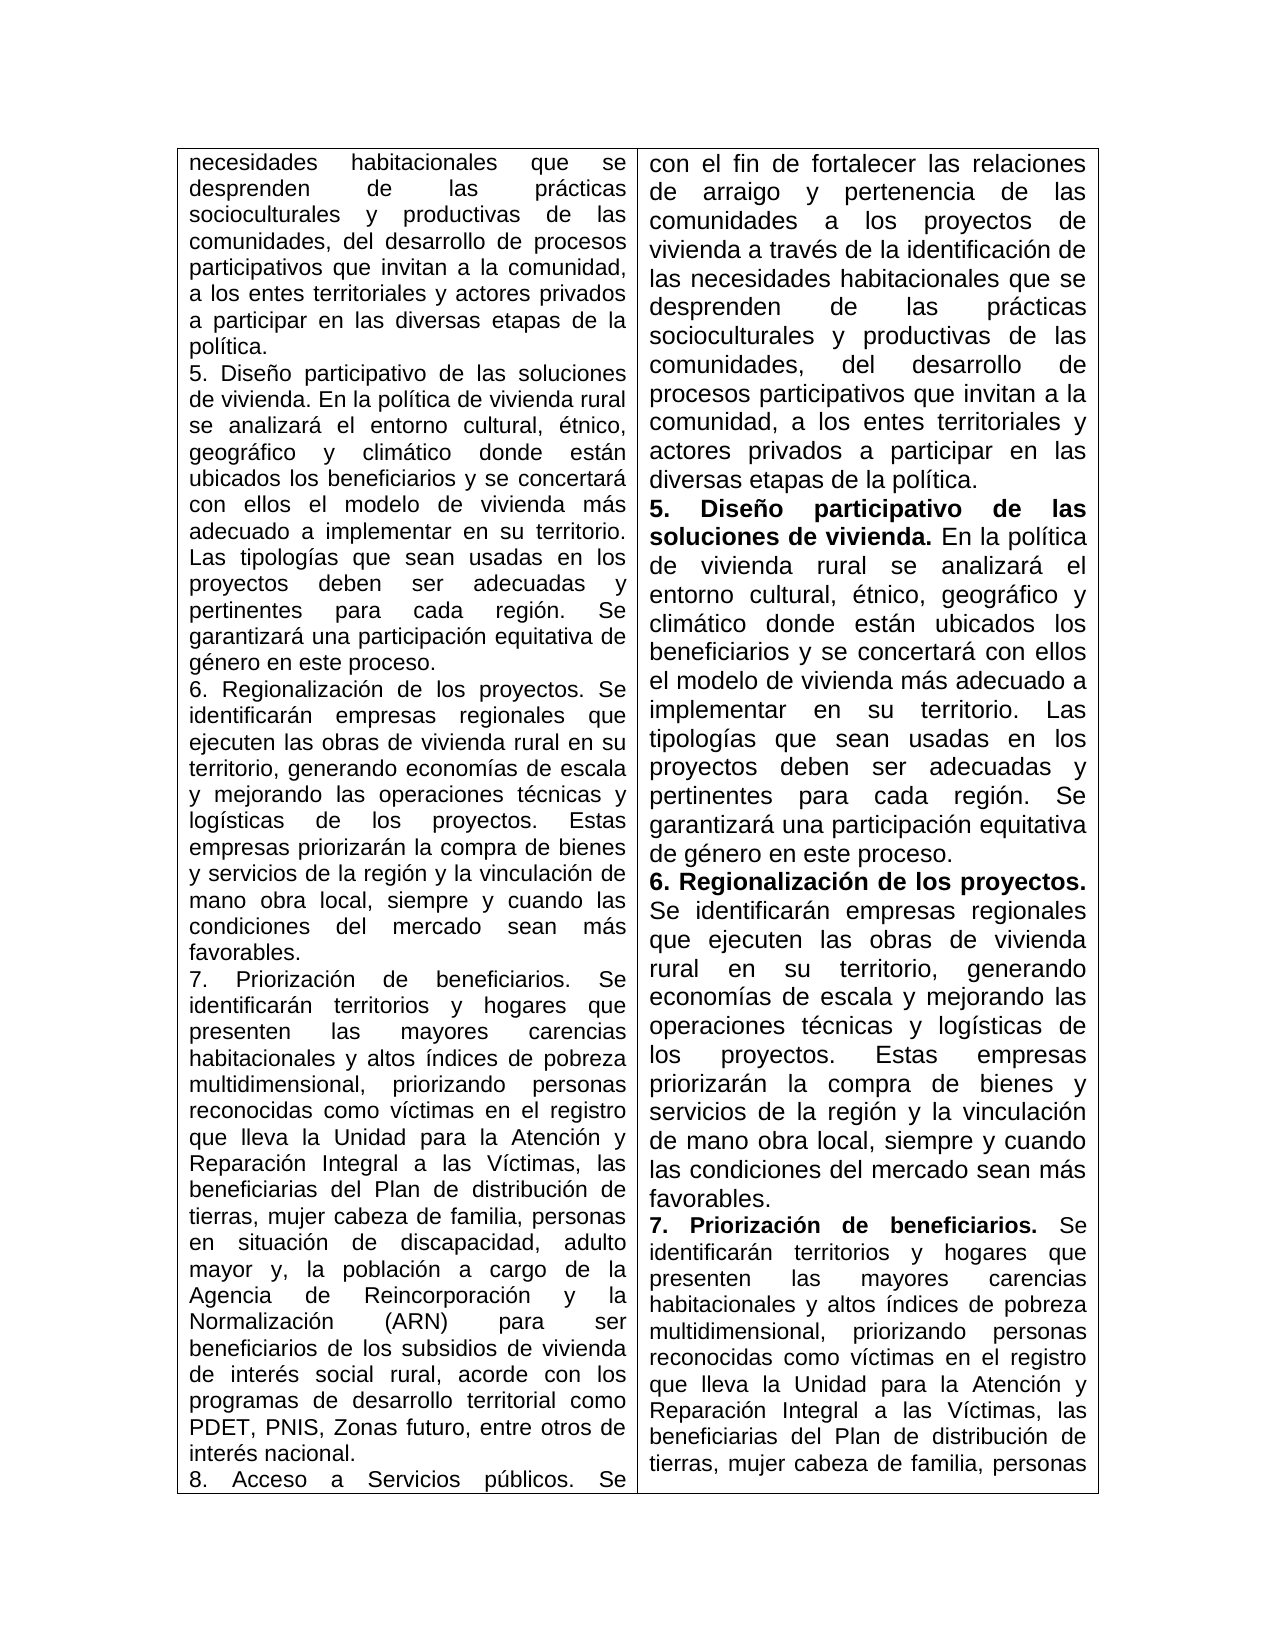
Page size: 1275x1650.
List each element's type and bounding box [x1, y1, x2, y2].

table_cell [178, 149, 637, 1493]
table_cell [638, 149, 1098, 1493]
